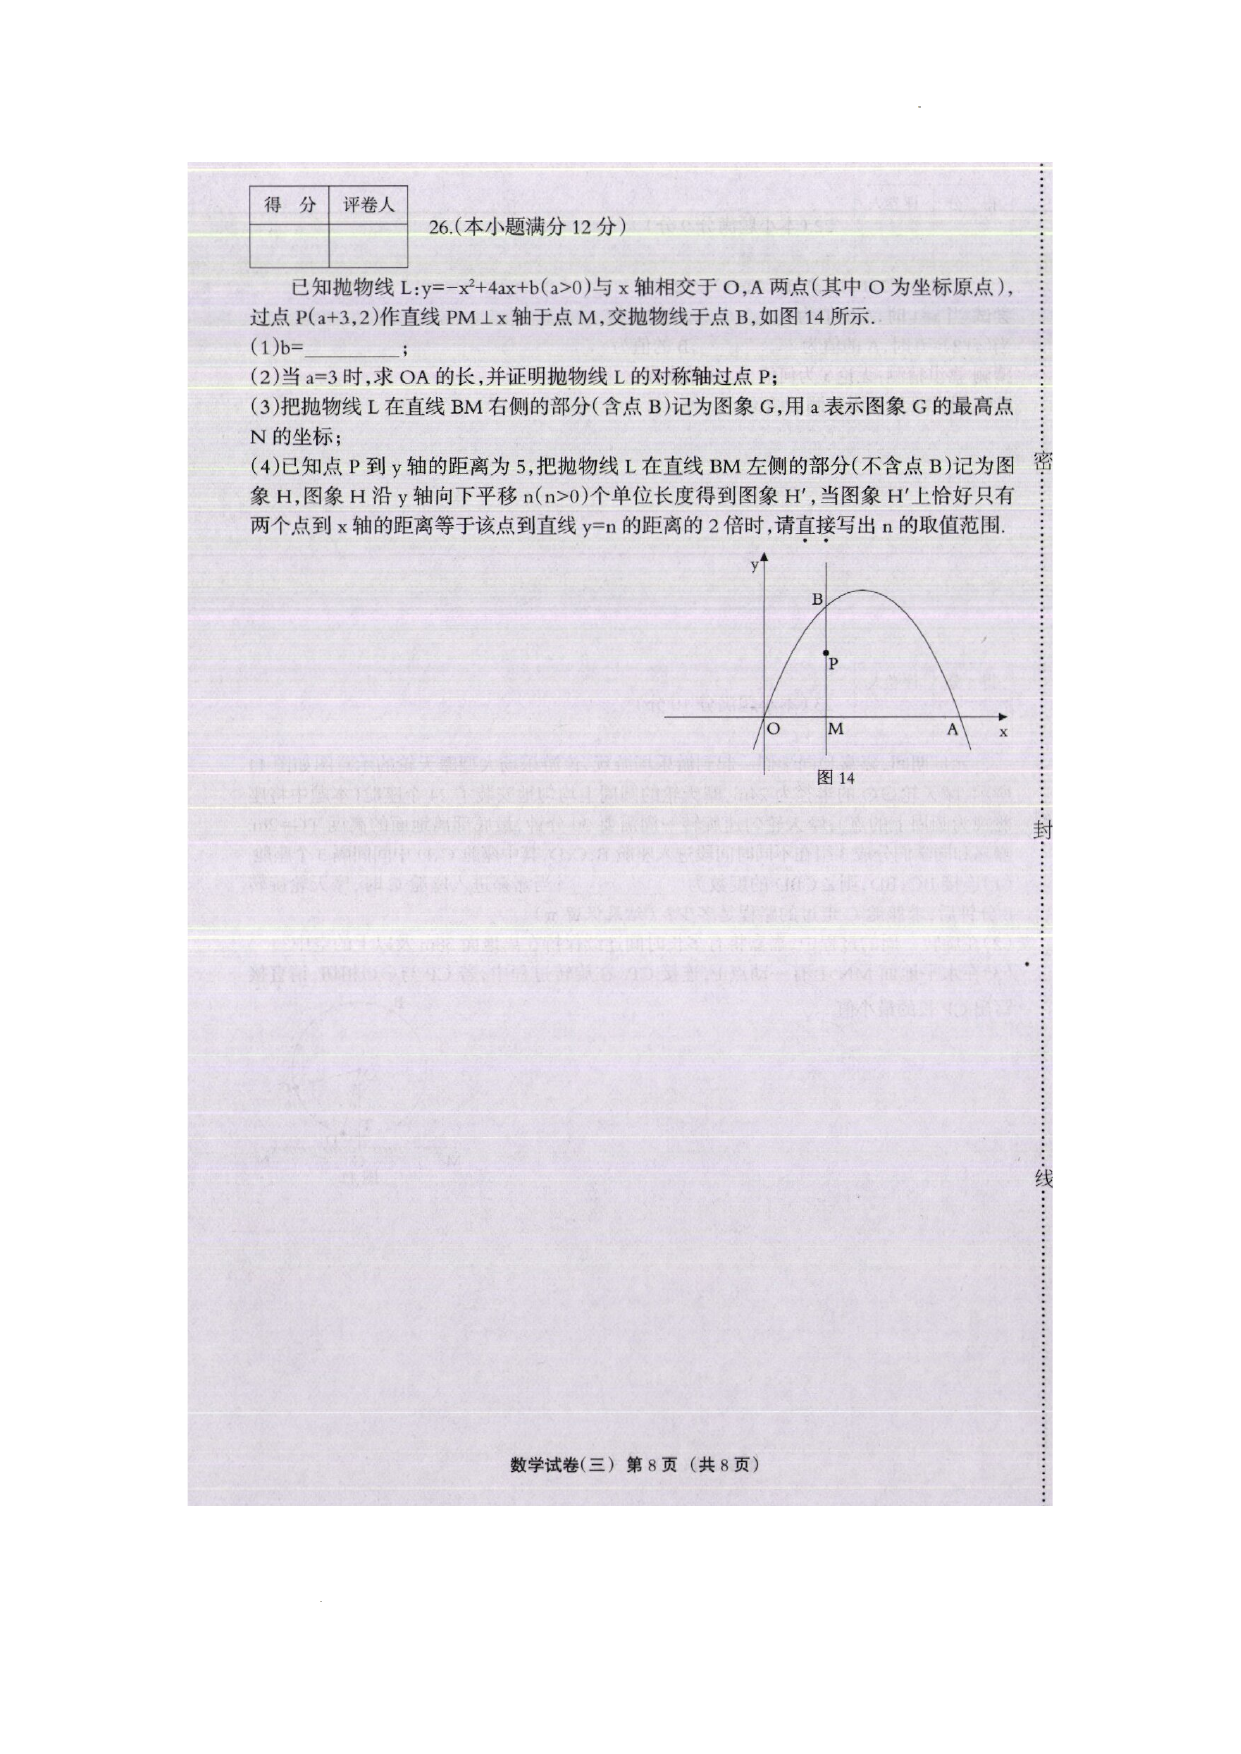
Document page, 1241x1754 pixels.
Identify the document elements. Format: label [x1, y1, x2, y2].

picture [187, 162, 1053, 1506]
